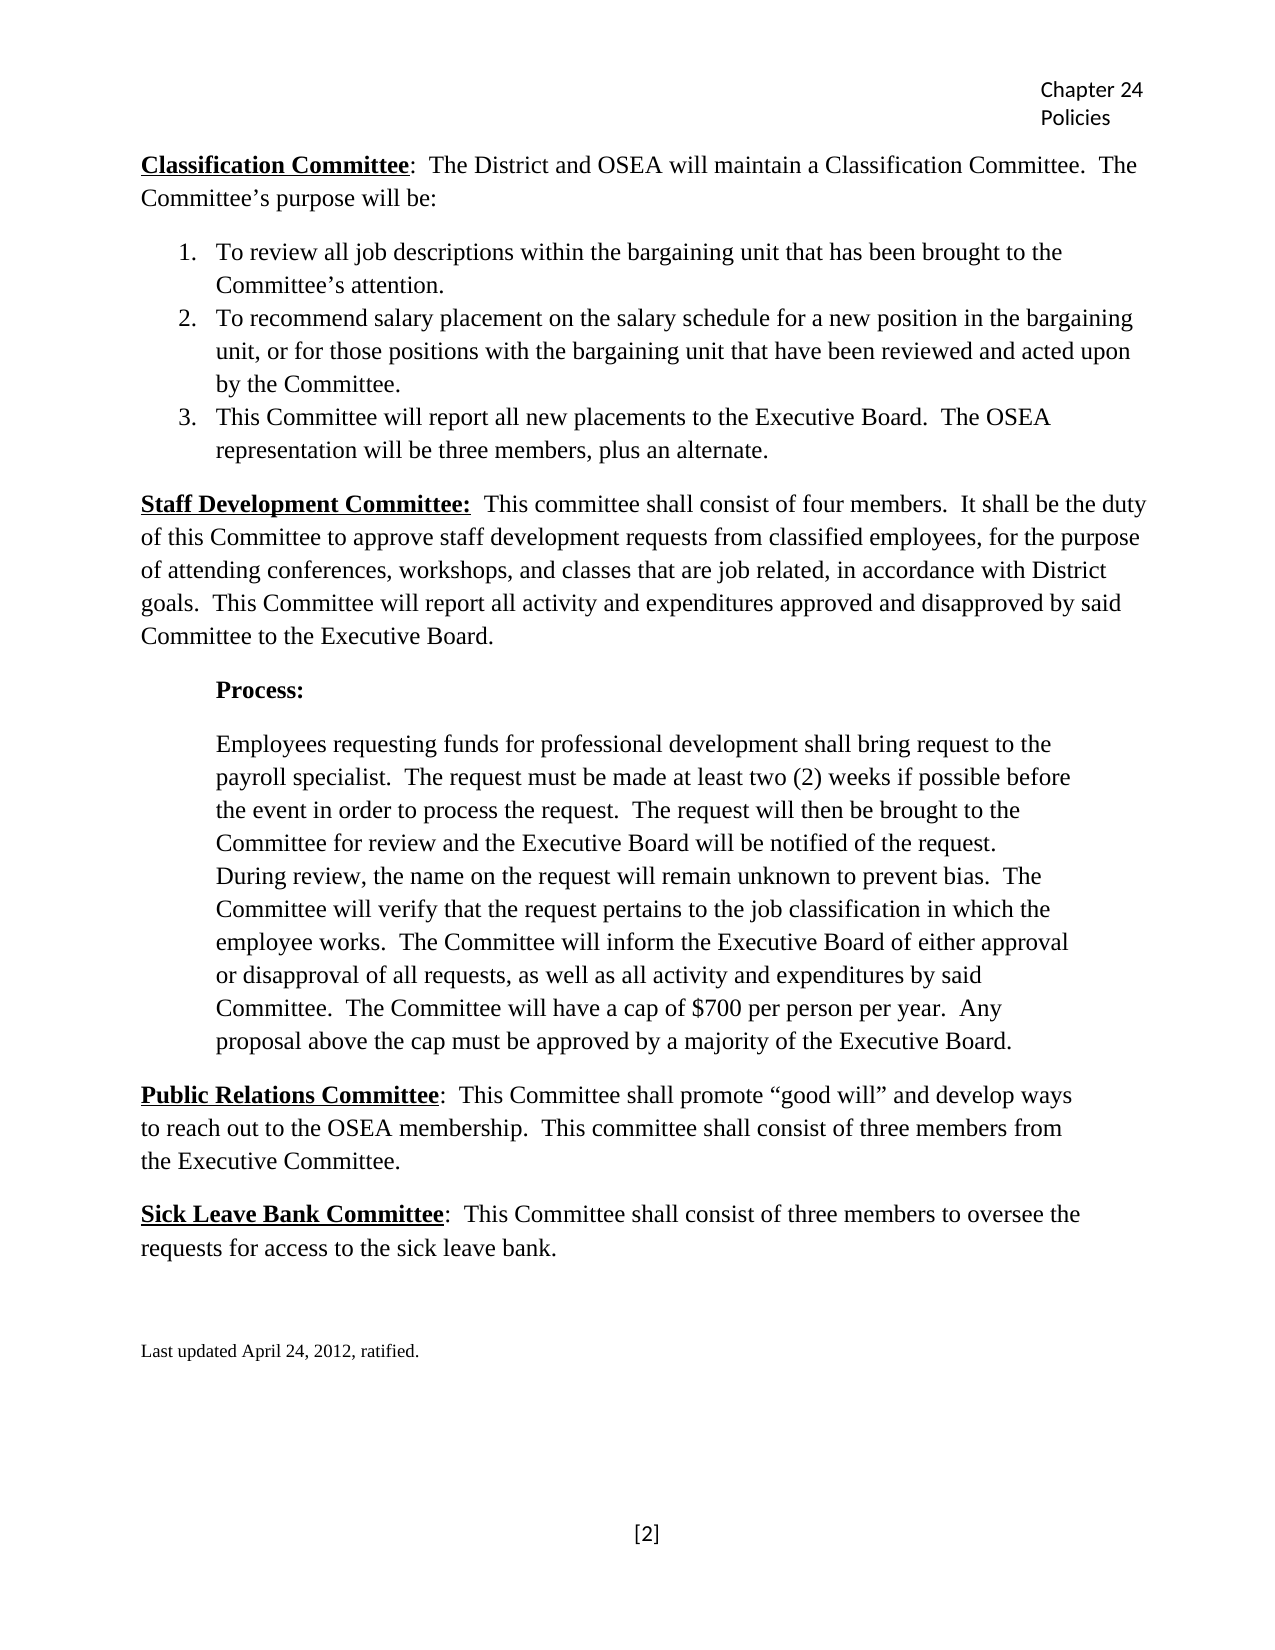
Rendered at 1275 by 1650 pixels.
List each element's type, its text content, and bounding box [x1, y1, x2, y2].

list To recommend salary placement on the salary schedule for a new position in the bargaining unit, or for those positions with the bargaining unit that have been reviewed and acted upon by the Committee. [178, 303, 1153, 398]
list To review all job descriptions within the bargaining unit that has been brought to the Committee’s attention. [178, 237, 1153, 299]
list This Committee will report all new placements to the Executive Board. The OSEA representation will be three members, plus an alternate. [178, 402, 1153, 464]
text Public Relations Committee: This Committee shall promote “good will” and develop ways to reach out to the OSEA membership. This committee shall consist of three members from the Executive Committee. [141, 1080, 1078, 1174]
text Sick Leave Bank Committee: This Committee shall consist of three members to oversee the requests for access to the sick leave bank. [141, 1199, 1153, 1261]
text Process: [216, 675, 1153, 703]
text Classification Committee: The District and OSEA will maintain a Classification Committee. The Committee’s purpose will be: [141, 150, 1153, 212]
text Staff Development Committee: This committee shall consist of four members. It shall be the duty of this Committee to approve staff development requests from classified employees, for the purpose of attending conferences, workshops, and classes that are job related, in accordance with District goals. This Committee will report all activity and expenditures approved and disapproved by said Committee to the Executive Board. [141, 489, 1153, 650]
text Employees requesting funds for professional development shall bring request to the payroll specialist. The request must be made at least two (2) weeks if possible before the event in order to process the request. The request will then be brought to the Committee for review and the Executive Board will be notified of the request. During review, the name on the request will remain unknown to prevent bias. The Committee will verify that the request pertains to the job classification in which the employee works. The Committee will inform the Executive Board of either approval or disapproval of all requests, as well as all activity and expenditures by said Committee. The Committee will have a cap of $700 per person per year. Any proposal above the cap must be approved by a majority of the Executive Board. [216, 729, 1078, 1054]
text Last updated April 24, 2012, ratified. [141, 1340, 1153, 1362]
